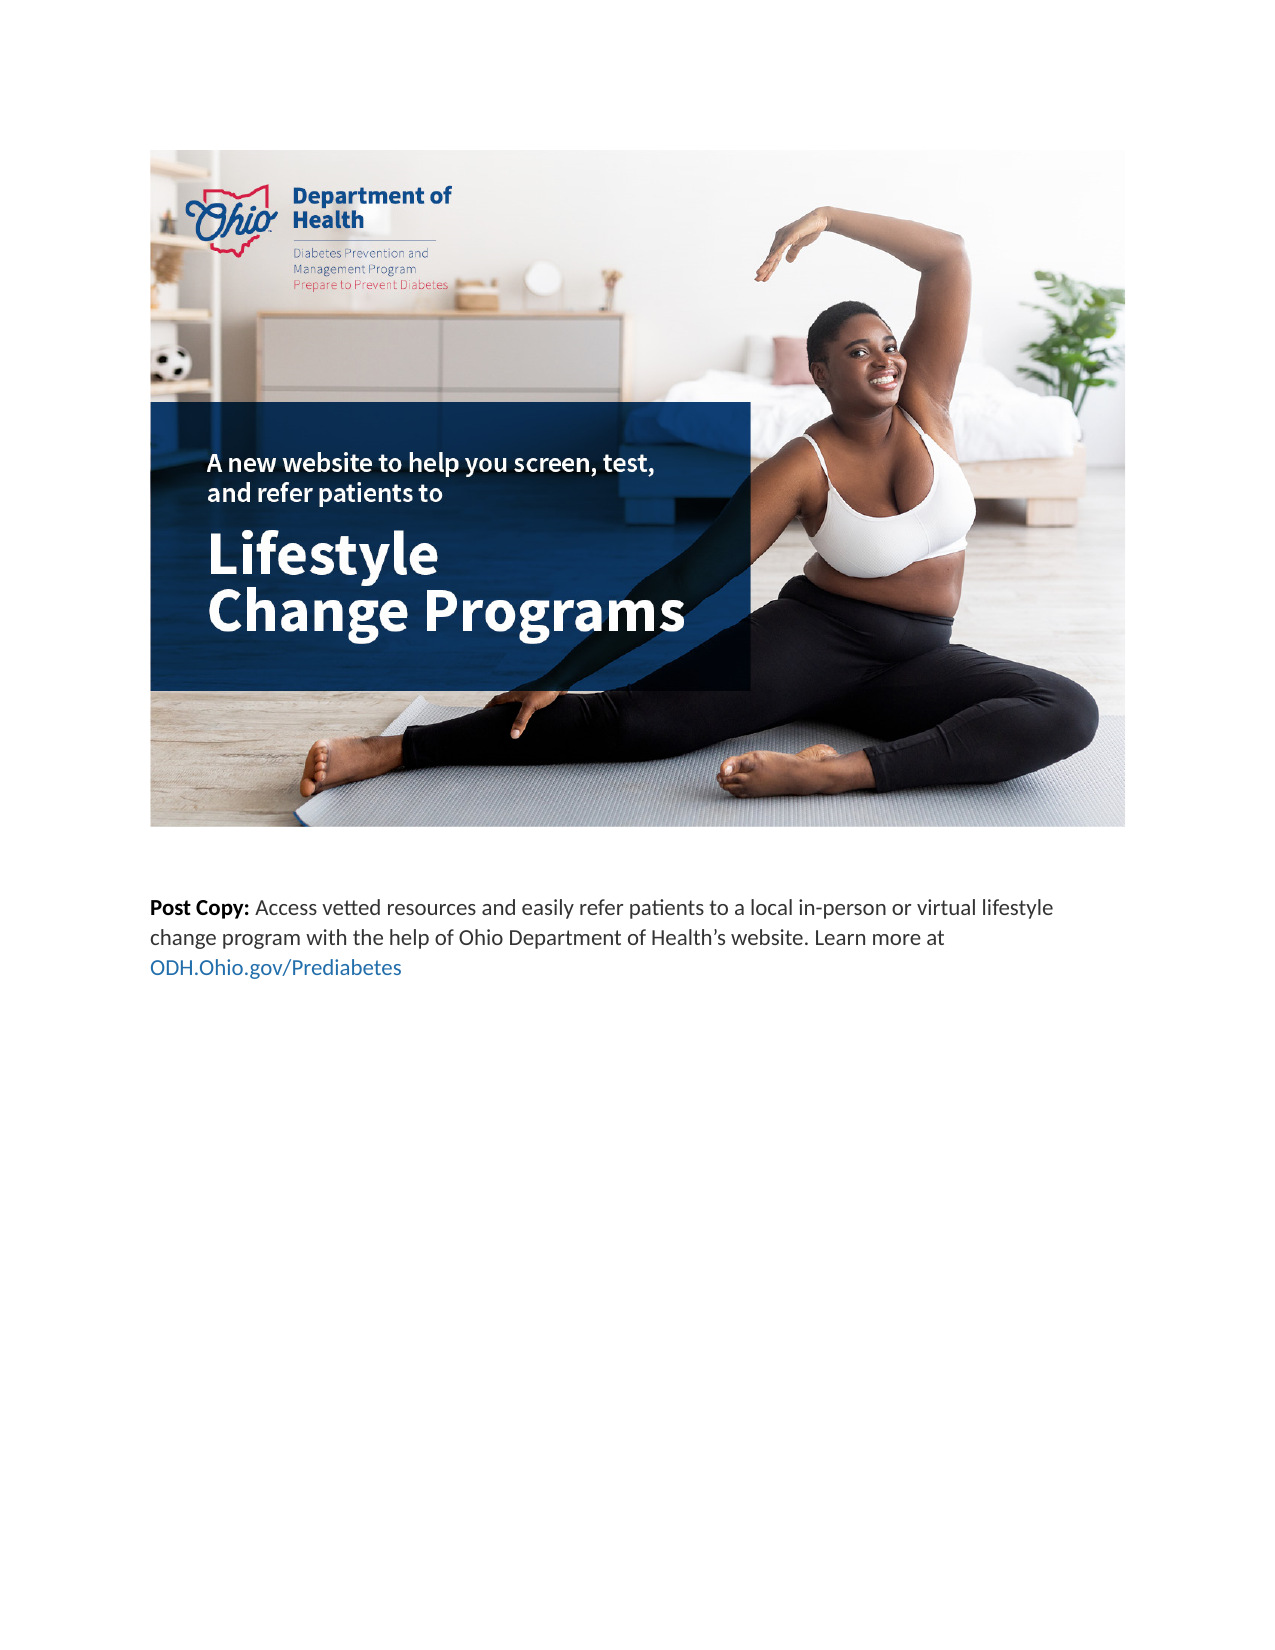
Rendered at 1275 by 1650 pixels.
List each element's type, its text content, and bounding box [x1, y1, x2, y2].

picture [150, 150, 1125, 827]
text Post Copy: Access vetted resources and easily refer patients to a local in-person or virtual lifestyle change program with the help of Ohio Department of Health’s website. Learn more at ODH.Ohio.gov/Prediabetes [150, 893, 1125, 981]
